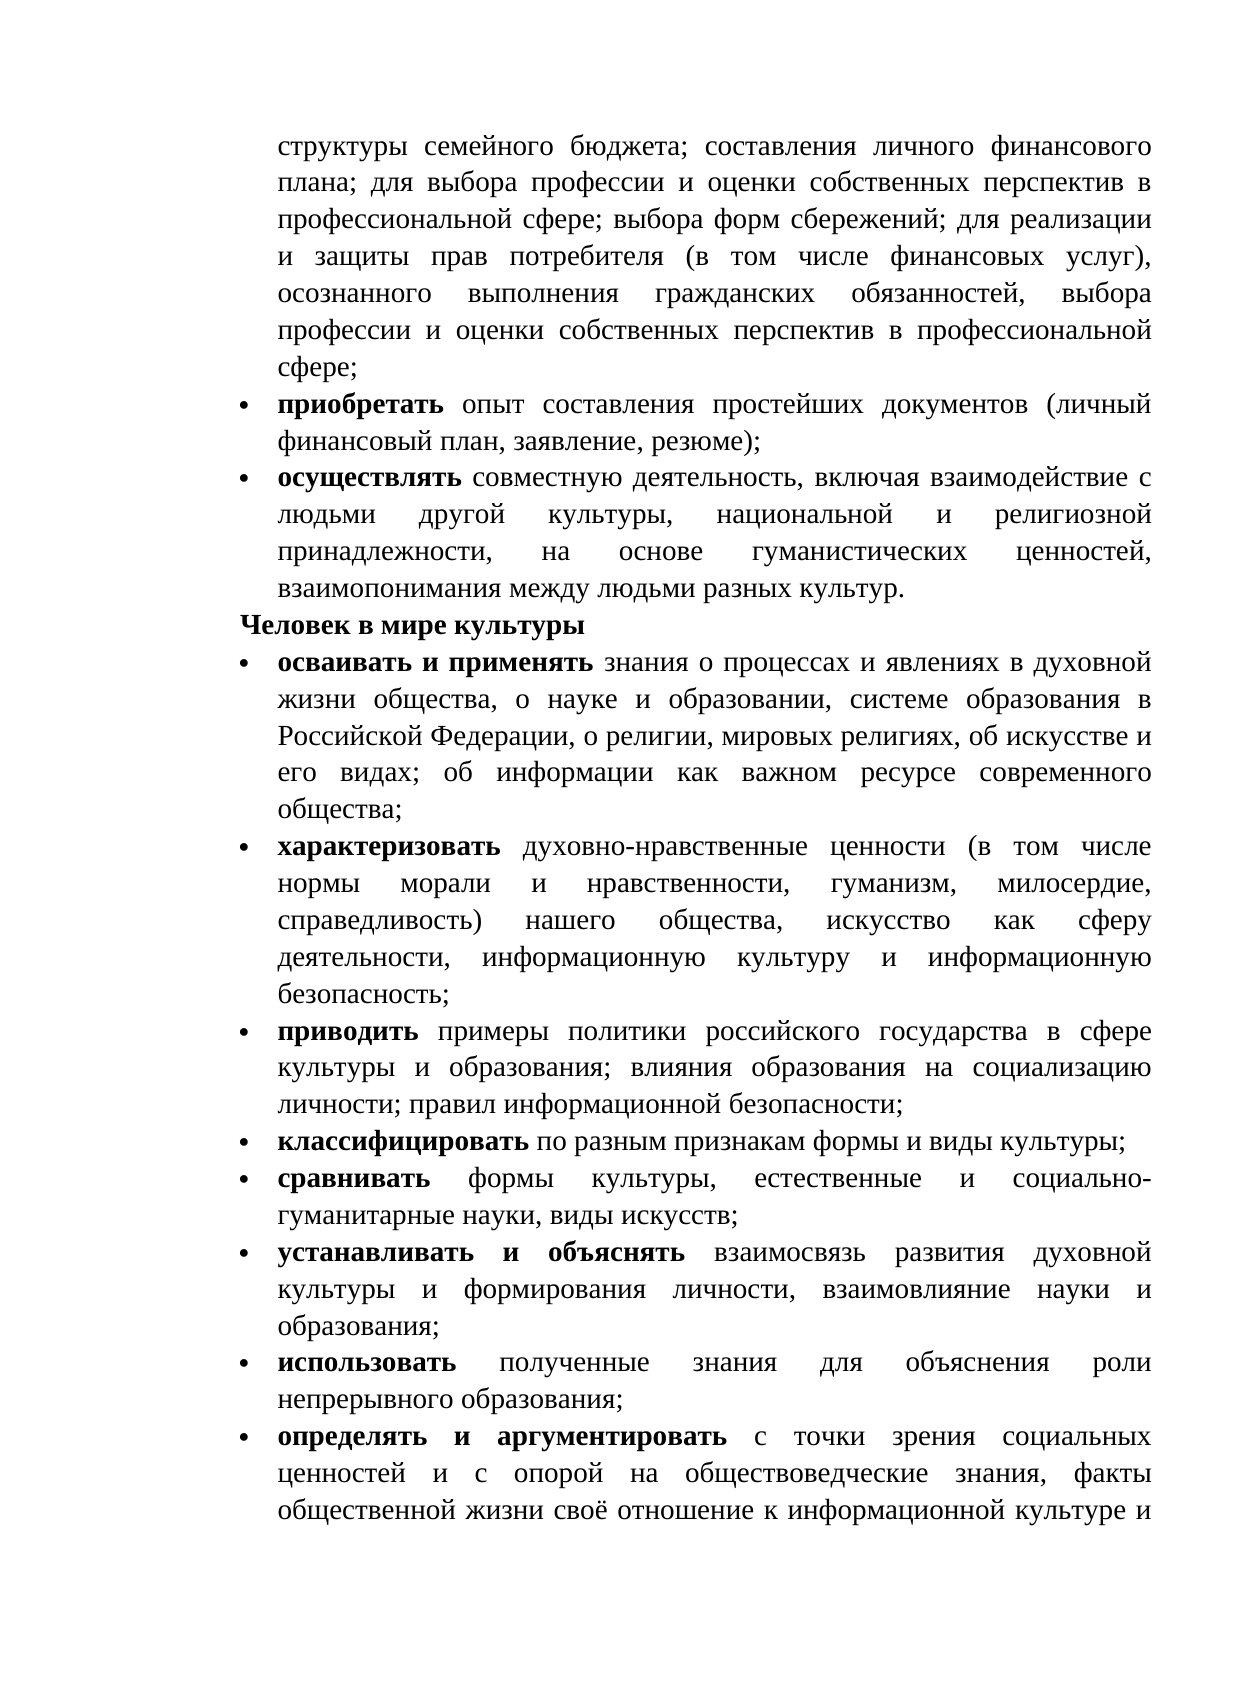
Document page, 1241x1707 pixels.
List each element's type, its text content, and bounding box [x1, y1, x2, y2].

list устанавливать и объяснять взаимосвязь развития духовной культуры и формирования личности, взаимовлияние науки и образования; [240, 1234, 1152, 1341]
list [240, 128, 1152, 382]
list осваивать и применять знания о процессах и явлениях в духовной жизни общества, о науке и образовании, системе образования в Российской Федерации, о религии, мировых религиях, об искусстве и его видах; об информации как важном ресурсе современного общества; [240, 644, 1152, 825]
text Человек в мире культуры [177, 607, 1152, 641]
list приобретать опыт составления простейших документов (личный финансовый план, заявление, резюме); [240, 386, 1152, 456]
list осуществлять совместную деятельность, включая взаимодействие с людьми другой культуры, национальной и религиозной принадлежности, на основе гуманистических ценностей, взаимопонимания между людьми разных культур. [240, 459, 1152, 604]
list характеризовать духовно-нравственные ценности (в том числе нормы морали и нравственности, гуманизм, милосердие, справедливость) нашего общества, искусство как сферу деятельности, информационную культуру и информационную безопасность; [240, 828, 1152, 1009]
list приводить примеры политики российского государства в сфере культуры и образования; влияния образования на социализацию личности; правил информационной безопасности; [240, 1013, 1152, 1120]
list использовать полученные знания для объяснения роли непрерывного образования; [240, 1344, 1152, 1415]
list сравнивать формы культуры, естественные и социально-гуманитарные науки, виды искусств; [240, 1160, 1152, 1231]
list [240, 1418, 1152, 1526]
list классифицировать по разным признакам формы и виды культуры; [240, 1123, 1152, 1157]
